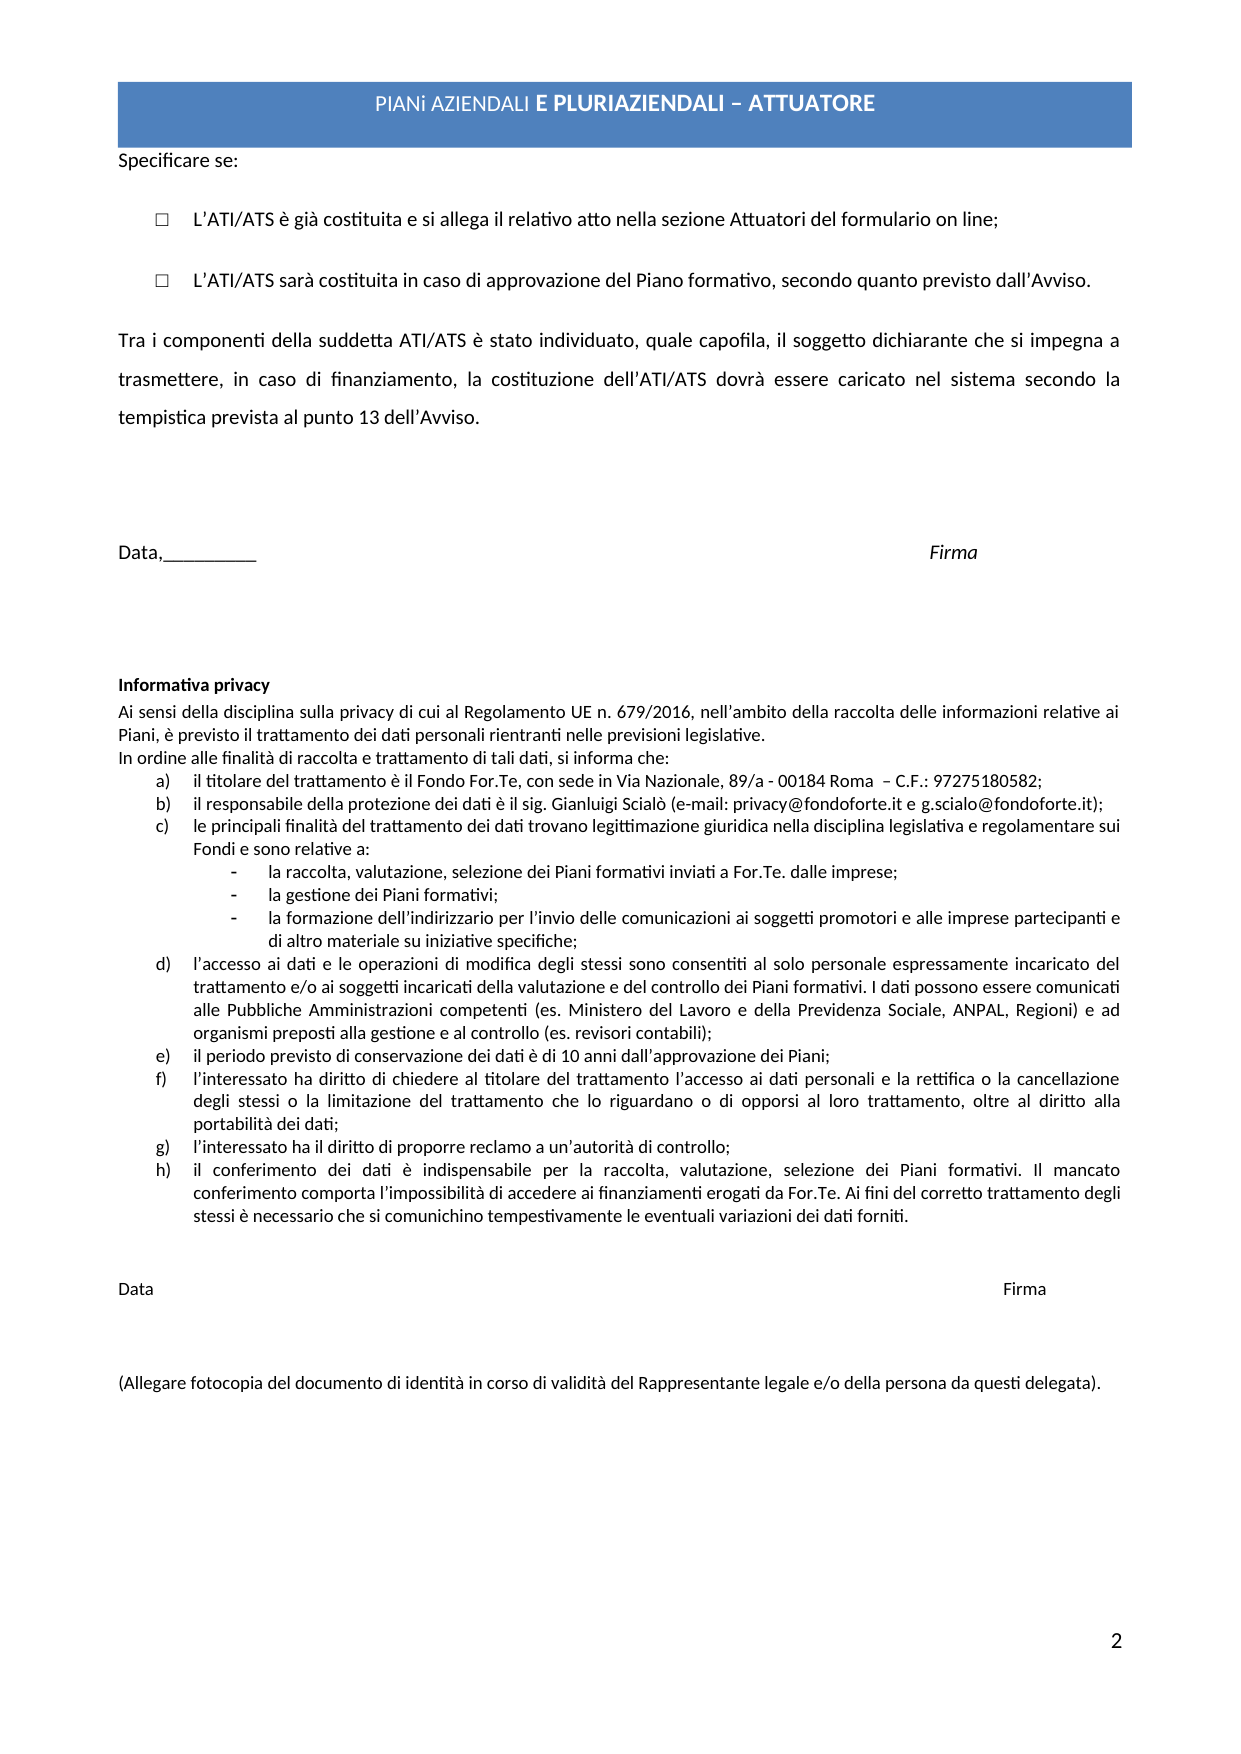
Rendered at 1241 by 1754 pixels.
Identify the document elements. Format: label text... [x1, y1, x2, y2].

list la raccolta, valutazione, selezione dei Piani formativi inviati a For.Te. dalle imprese; [231, 860, 1122, 883]
text Informativa privacy [118, 674, 1122, 697]
text Tra i componenti della suddetta ATI/ATS è stato individuato, quale capofila, il soggetto dichiarante che si impegna a trasmettere, in caso di finanziamento, la costituzione dell’ATI/ATS dovrà essere caricato nel sistema secondo la tempistica prevista al punto 13 dell’Avviso. [118, 328, 1122, 429]
text Specificare se: [118, 148, 1122, 173]
list il periodo previsto di conservazione dei dati è di 10 anni dall’approvazione dei Piani; [156, 1044, 1122, 1067]
list l’interessato ha diritto di chiedere al titolare del trattamento l’accesso ai dati personali e la rettifica o la cancellazione degli stessi o la limitazione del trattamento che lo riguardano o di opporsi al loro trattamento, oltre al diritto alla portabilità dei dati; [156, 1067, 1122, 1135]
list l’accesso ai dati e le operazioni di modifica degli stessi sono consentiti al solo personale espressamente incaricato del trattamento e/o ai soggetti incaricati della valutazione e del controllo dei Piani formativi. I dati possono essere comunicati alle Pubbliche Amministrazioni competenti (es. Ministero del Lavoro e della Previdenza Sociale, ANPAL, Regioni) e ad organismi preposti alla gestione e al controllo (es. revisori contabili); [156, 952, 1122, 1044]
list il responsabile della protezione dei dati è il sig. Gianluigi Scialò (e-mail: privacy@fondoforte.it e g.scialo@fondoforte.it); [156, 792, 1122, 814]
list il titolare del trattamento è il Fondo For.Te, con sede in Via Nazionale, 89/a - 00184 Roma – C.F.: 97275180582; [156, 769, 1122, 792]
list l’interessato ha il diritto di proporre reclamo a un’autorità di controllo; [156, 1135, 1122, 1158]
text Ai sensi della disciplina sulla privacy di cui al Regolamento UE n. 679/2016, nell’ambito della raccolta delle informazioni relative ai Piani, è previsto il trattamento dei dati personali rientranti nelle previsioni legislative. [118, 700, 1122, 746]
list il conferimento dei dati è indispensabile per la raccolta, valutazione, selezione dei Piani formativi. Il mancato conferimento comporta l’impossibilità di accedere ai finanziamenti erogati da For.Te. Ai fini del corretto trattamento degli stessi è necessario che si comunichino tempestivamente le eventuali variazioni dei dati forniti. [156, 1158, 1122, 1227]
list L’ATI/ATS sarà costituita in caso di approvazione del Piano formativo, secondo quanto previsto dall’Avviso. [156, 267, 1122, 293]
list L’ATI/ATS è già costituita e si allega il relativo atto nella sezione Attuatori del formulario on line; [156, 207, 1122, 233]
text In ordine alle finalità di raccolta e trattamento di tali dati, si informa che: [118, 746, 1122, 769]
text Data Firma [118, 1277, 1122, 1300]
list la formazione dell’indirizzario per l’invio delle comunicazioni ai soggetti promotori e alle imprese partecipanti e di altro materiale su iniziative specifiche; [231, 906, 1122, 952]
text Data,_________ Firma [118, 539, 1122, 564]
list la gestione dei Piani formativi; [231, 883, 1122, 906]
text (Allegare fotocopia del documento di identità in corso di validità del Rappresentante legale e/o della persona da questi delegata). [118, 1371, 1122, 1394]
list le principali finalità del trattamento dei dati trovano legittimazione giuridica nella disciplina legislativa e regolamentare sui Fondi e sono relative a: [156, 814, 1122, 860]
